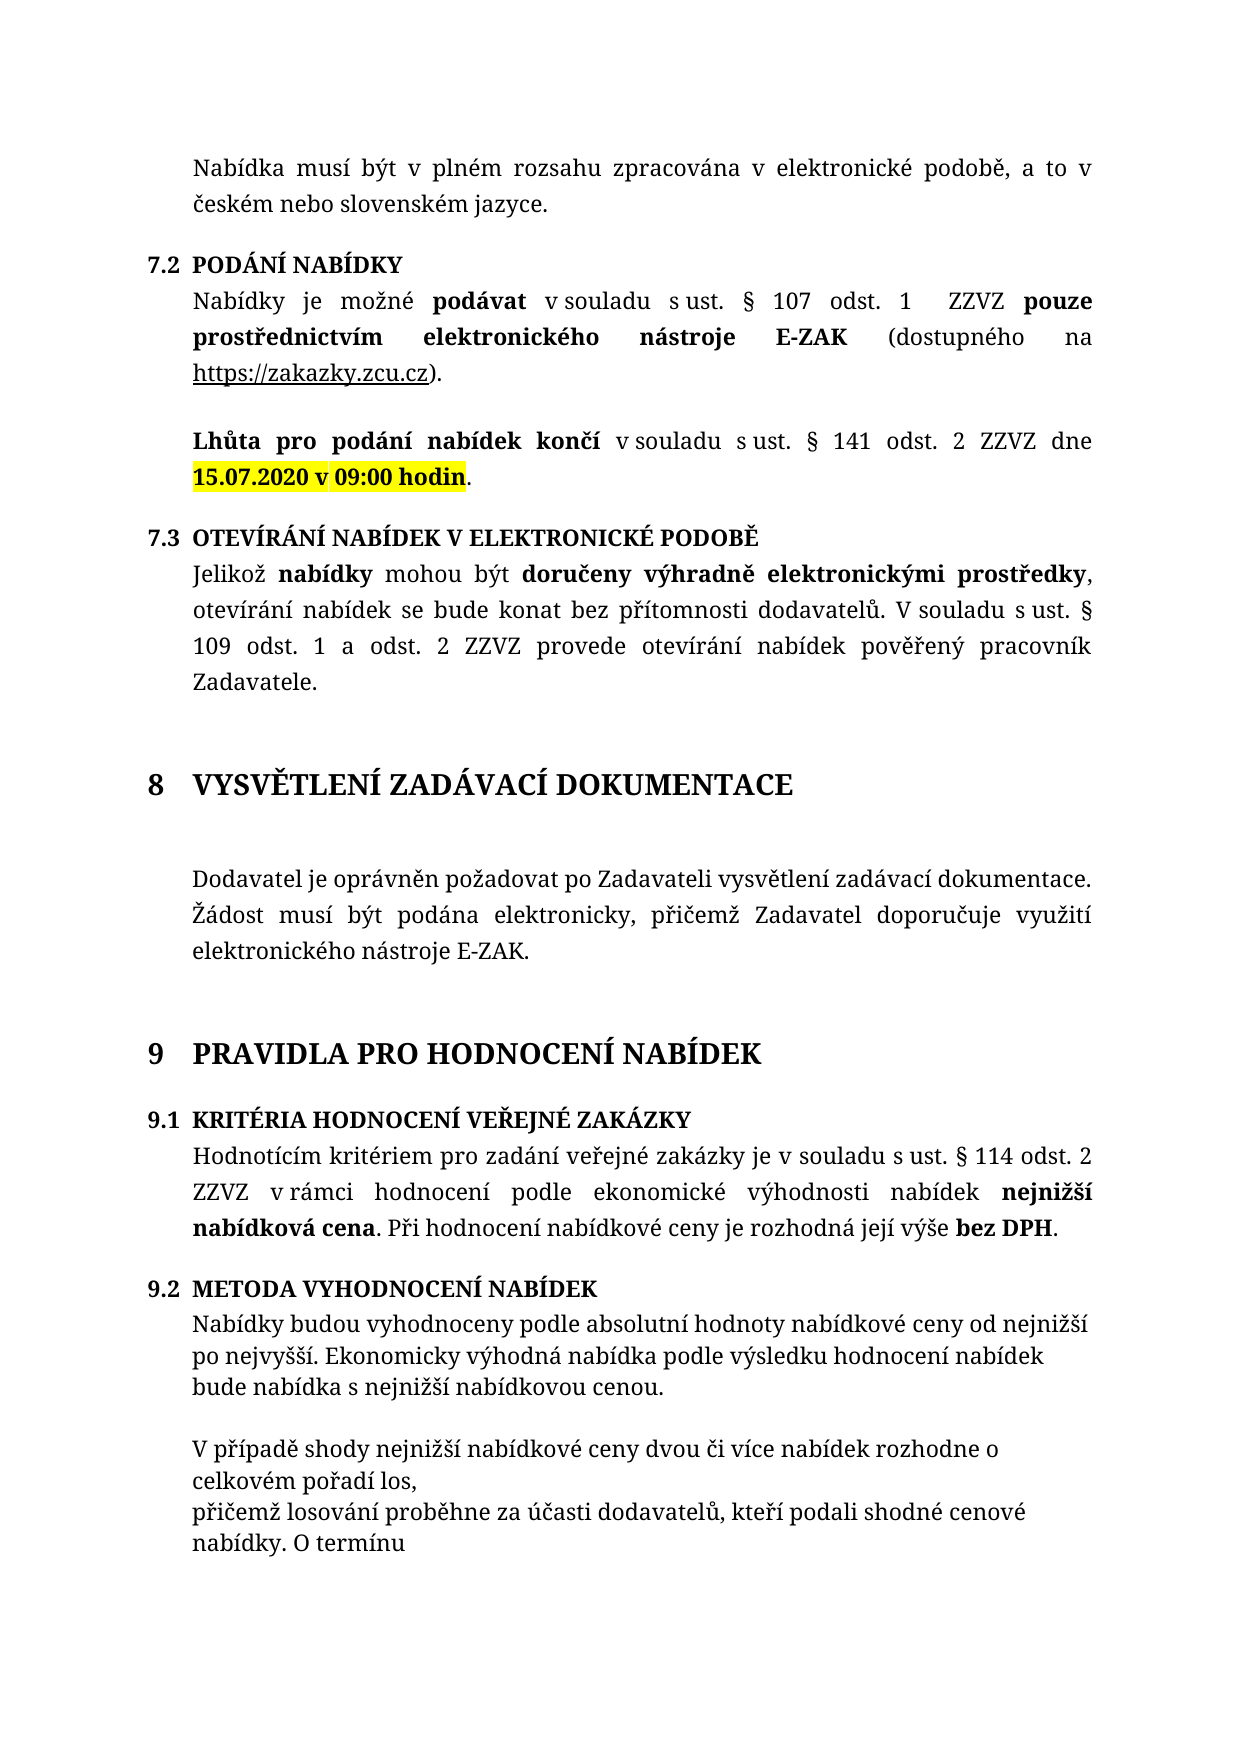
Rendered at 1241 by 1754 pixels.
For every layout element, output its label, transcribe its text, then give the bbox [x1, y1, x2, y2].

text Nabídka musí být v plném rozsahu zpracována v elektronické podobě, a to v českém nebo slovenském jazyce. [193, 152, 1093, 219]
text Dodavatel je oprávněn požadovat po Zadavateli vysvětlení zadávací dokumentace. Žádost musí být podána elektronicky, přičemž Zadavatel doporučuje využití elektronického nástroje E-ZAK. [192, 863, 1093, 966]
subtitle PRAVIDLA PRO HODNOCENÍ NABÍDEK [148, 1033, 1093, 1073]
subtitle METODA VYHODNOCENÍ NABÍDEK [147, 1272, 1093, 1304]
text Hodnotícím kritériem pro zadání veřejné zakázky je v souladu s ust. § 114 odst. 2 ZZVZ v rámci hodnocení podle ekonomické výhodnosti nabídek nejnižší nabídková cena. Při hodnocení nabídkové ceny je rozhodná její výše bez DPH. [193, 1140, 1093, 1243]
text Nabídky je možné podávat v souladu s ust. § 107 odst. 1 ZZVZ pouze prostřednictvím elektronického nástroje E-ZAK (dostupného na https://zakazky.zcu.cz). [193, 284, 1093, 388]
text Jelikož nabídky mohou být doručeny výhradně elektronickými prostředky, otevírání nabídek se bude konat bez přítomnosti dodavatelů. V souladu s ust. § 109 odst. 1 a odst. 2 ZZVZ provede otevírání nabídek pověřený pracovník Zadavatele. [193, 558, 1093, 697]
subtitle VYSVĚTLENÍ ZADÁVACÍ DOKUMENTACE [148, 764, 1093, 804]
text Nabídky budou vyhodnoceny podle absolutní hodnoty nabídkové ceny od nejnižší po nejvyšší. Ekonomicky výhodná nabídka podle výsledku hodnocení nabídek bude nabídka s nejnižší nabídkovou cenou. [192, 1308, 1093, 1402]
subtitle OTEVÍRÁNÍ NABÍDEK V ELEKTRONICKÉ PODOBĚ [148, 522, 1093, 553]
subtitle KRITÉRIA HODNOCENÍ VEŘEJNÉ ZAKÁZKY [147, 1104, 1093, 1135]
text přičemž losování proběhne za účasti dodavatelů, kteří podali shodné cenové nabídky. O termínu [192, 1496, 1093, 1558]
text V případě shody nejnižší nabídkové ceny dvou či více nabídek rozhodne o celkovém pořadí los, [192, 1433, 1093, 1496]
text Lhůta pro podání nabídek končí v souladu s ust. § 141 odst. 2 ZZVZ dne 15.07.2020 v 09:00 hodin. [193, 425, 1093, 492]
subtitle PODÁNÍ NABÍDKY [147, 249, 1093, 280]
